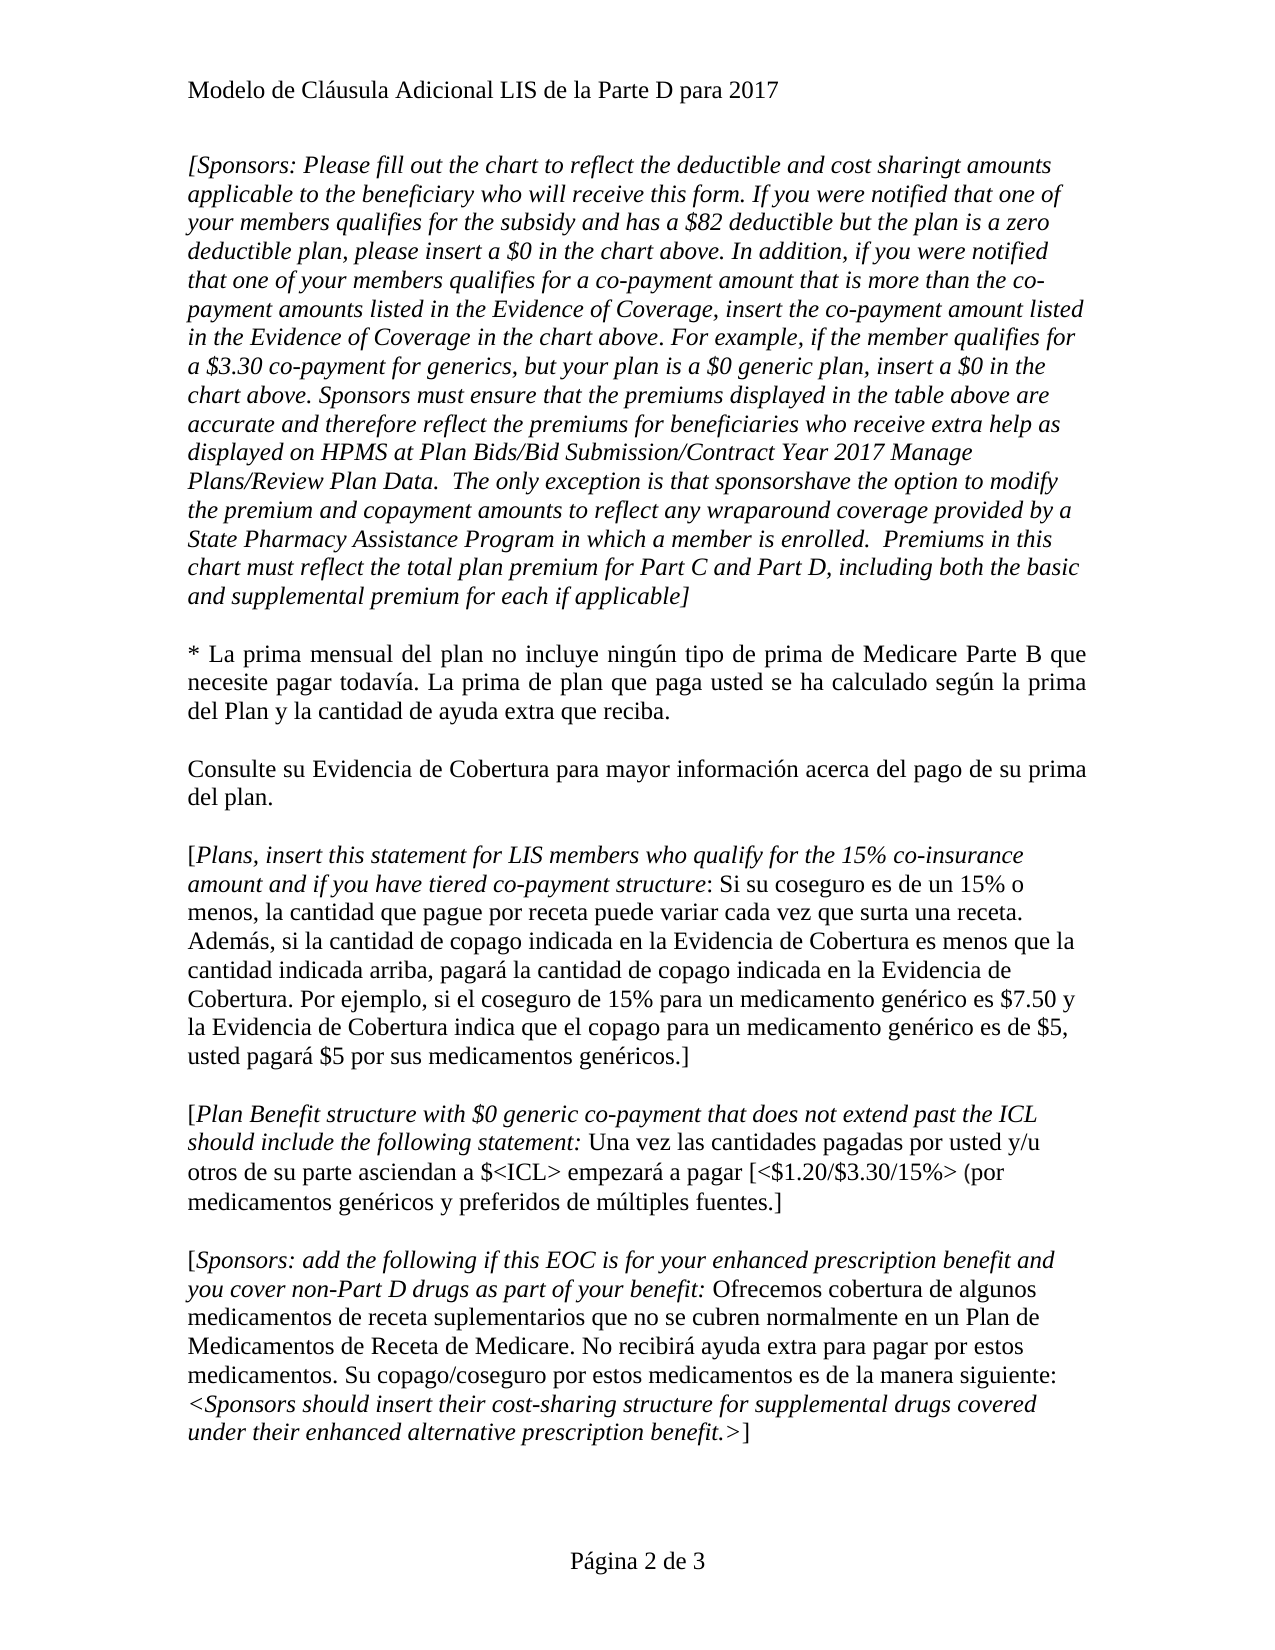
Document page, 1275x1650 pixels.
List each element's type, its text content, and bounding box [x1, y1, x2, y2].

text Además, si la cantidad de copago indicada en la Evidencia de Cobertura es menos que la cantidad indicada arriba, pagará la cantidad de copago indicada en la Evidencia de Cobertura. Por ejemplo, si el coseguro de 15% para un medicamento genérico es $7.50 y la Evidencia de Cobertura indica que el copago para un medicamento genérico es de $5, usted pagará $5 por sus medicamentos genéricos.] [187, 926, 1087, 1070]
text * La prima mensual del plan no incluye ningún tipo de prima de Medicare Parte B que necesite pagar todavía. La prima de plan que paga usted se ha calculado según la prima del Plan y la cantidad de ayuda extra que reciba. [187, 639, 1087, 725]
text [Sponsors: add the following if this EOC is for your enhanced prescription benefit and you cover non-Part D drugs as part of your benefit: Ofrecemos cobertura de algunos medicamentos de receta suplementarios que no se cubren normalmente en un Plan de Medicamentos de Receta de Medicare. No recibirá ayuda extra para pagar por estos medicamentos. Su copago/coseguro por estos medicamentos es de la manera siguiente: <Sponsors should insert their cost-sharing structure for supplemental drugs covered under their enhanced alternative prescription benefit.>] [187, 1245, 1087, 1446]
text [Sponsors: Please fill out the chart to reflect the deductible and cost sharingt amounts applicable to the beneficiary who will receive this form. If you were notified that one of your members qualifies for the subsidy and has a $82 deductible but the plan is a zero deductible plan, please insert a $0 in the chart above. In addition, if you were notified that one of your members qualifies for a co-payment amount that is more than the co-payment amounts listed in the Evidence of Coverage, insert the co-payment amount listed in the Evidence of Coverage in the chart above. For example, if the member qualifies for a $3.30 co-payment for generics, but your plan is a $0 generic plan, insert a $0 in the chart above. Sponsors must ensure that the premiums displayed in the table above are accurate and therefore reflect the premiums for beneficiaries who receive extra help as displayed on HPMS at Plan Bids/Bid Submission/Contract Year 2017 Manage Plans/Review Plan Data. The only exception is that sponsorshave the option to modify the premium and copayment amounts to reflect any wraparound coverage provided by a State Pharmacy Assistance Program in which a member is enrolled. Premiums in this chart must reflect the total plan premium for Part C and Part D, including both the basic and supplemental premium for each if applicable] [187, 150, 1087, 610]
text [Plan Benefit structure with $0 generic co-payment that does not extend past the ICL should include the following statement: Una vez las cantidades pagadas por usted y/u otros de su parte asciendan a $<ICL> empezará a pagar [<$1.20/$3.30/15%> (por medicamentos genéricos y preferidos de múltiples fuentes.] [187, 1099, 1087, 1216]
text [Plans, insert this statement for LIS members who qualify for the 15% co-insurance amount and if you have tiered co-payment structure: Si su coseguro es de un 15% o menos, la cantidad que pague por receta puede variar cada vez que surta una receta. [187, 840, 1087, 926]
text Consulte su Evidencia de Cobertura para mayor información acerca del pago de su prima del plan. [187, 754, 1087, 811]
